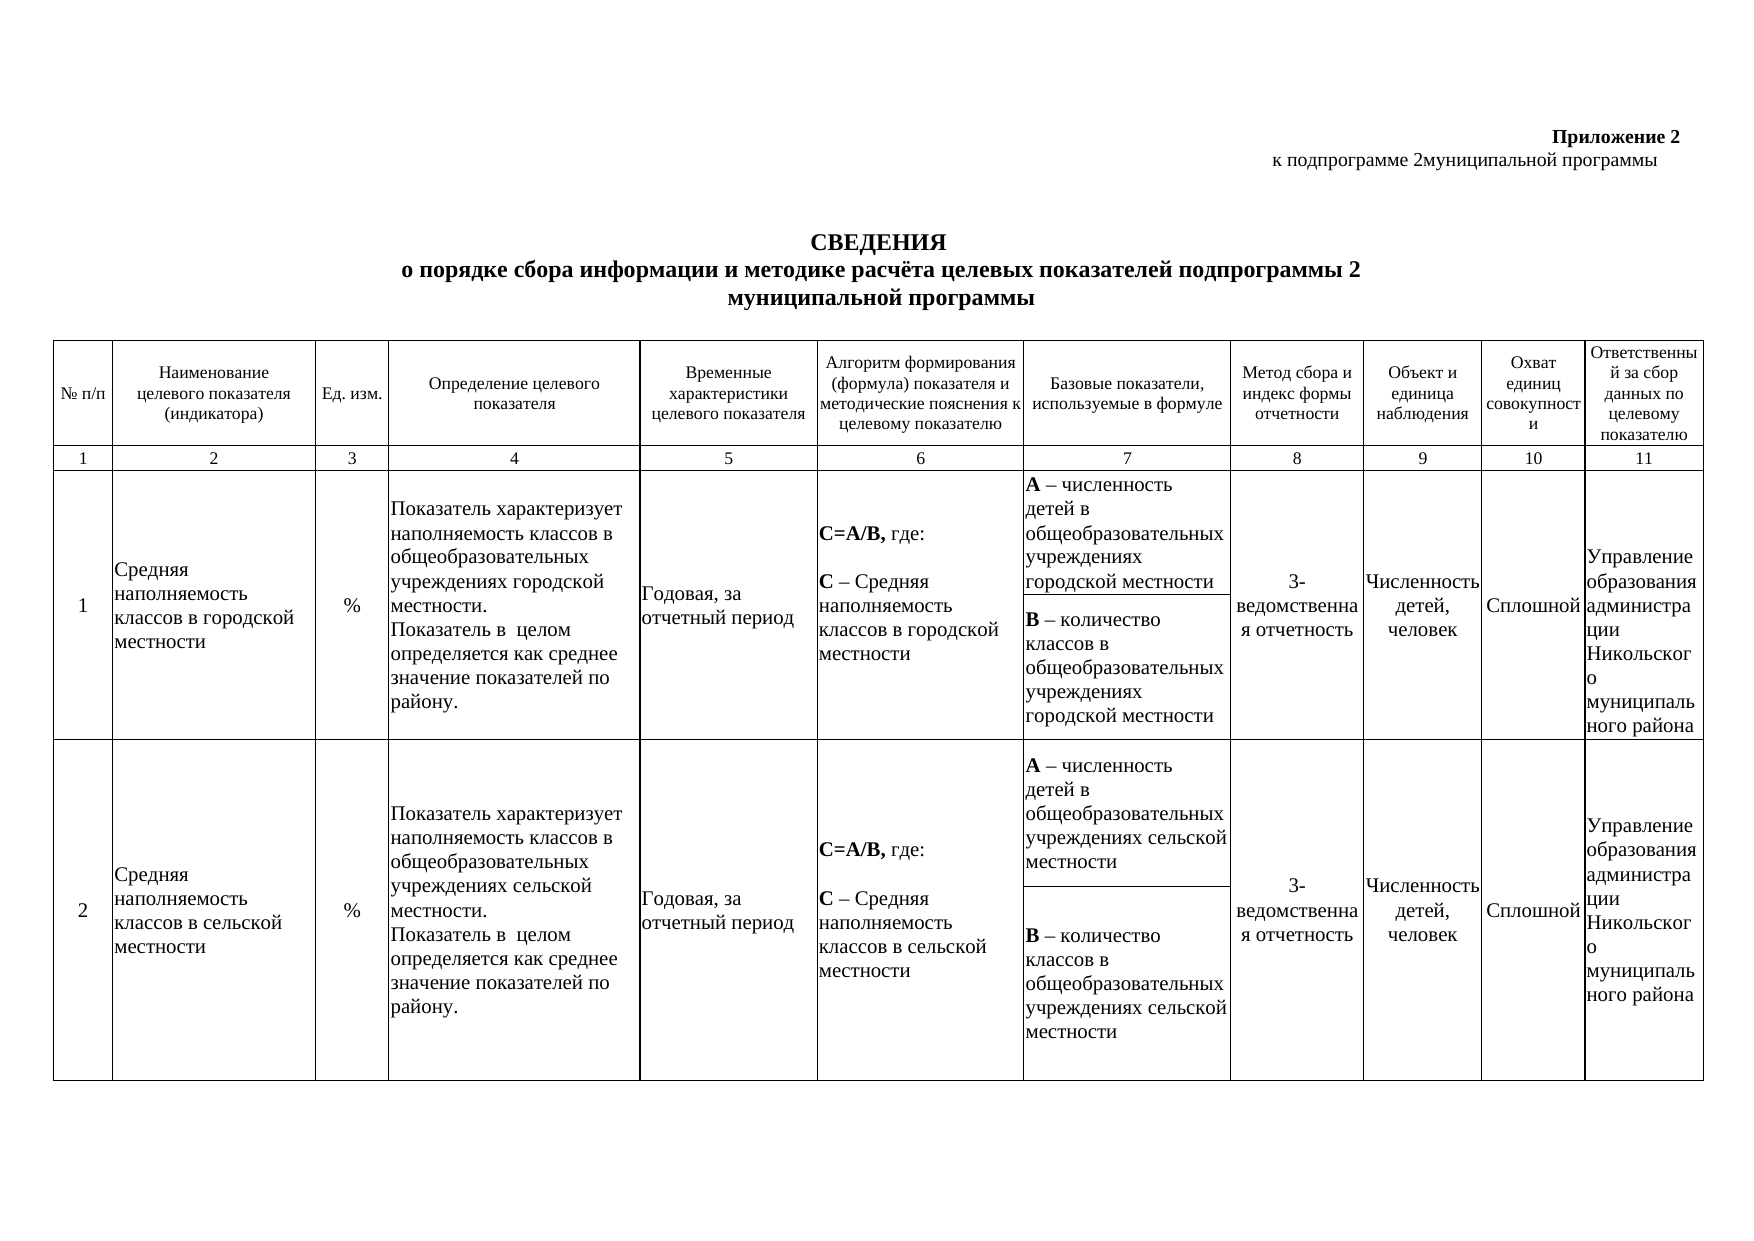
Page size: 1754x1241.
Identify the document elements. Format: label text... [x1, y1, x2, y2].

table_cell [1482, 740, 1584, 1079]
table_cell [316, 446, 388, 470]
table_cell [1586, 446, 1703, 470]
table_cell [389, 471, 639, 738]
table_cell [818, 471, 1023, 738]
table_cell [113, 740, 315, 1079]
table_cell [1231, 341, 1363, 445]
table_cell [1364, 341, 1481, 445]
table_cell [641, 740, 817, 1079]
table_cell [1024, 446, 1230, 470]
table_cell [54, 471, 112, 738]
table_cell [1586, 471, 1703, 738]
text Приложение 2 [44, 125, 1680, 148]
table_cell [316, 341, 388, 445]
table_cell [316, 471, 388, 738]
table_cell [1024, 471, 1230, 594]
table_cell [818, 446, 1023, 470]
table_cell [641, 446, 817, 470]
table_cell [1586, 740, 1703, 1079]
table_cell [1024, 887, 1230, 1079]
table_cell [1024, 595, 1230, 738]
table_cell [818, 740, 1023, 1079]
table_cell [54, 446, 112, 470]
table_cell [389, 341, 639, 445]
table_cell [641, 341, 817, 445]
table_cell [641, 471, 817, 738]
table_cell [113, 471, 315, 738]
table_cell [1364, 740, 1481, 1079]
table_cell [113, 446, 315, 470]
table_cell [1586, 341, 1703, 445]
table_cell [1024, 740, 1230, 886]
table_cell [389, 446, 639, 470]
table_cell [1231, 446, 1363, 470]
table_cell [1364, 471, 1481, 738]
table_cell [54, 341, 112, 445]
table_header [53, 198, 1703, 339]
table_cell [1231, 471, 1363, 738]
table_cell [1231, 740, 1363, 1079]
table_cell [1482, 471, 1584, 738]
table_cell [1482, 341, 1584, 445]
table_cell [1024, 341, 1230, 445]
text к подпрограмме 2муниципальной программы [44, 148, 1680, 171]
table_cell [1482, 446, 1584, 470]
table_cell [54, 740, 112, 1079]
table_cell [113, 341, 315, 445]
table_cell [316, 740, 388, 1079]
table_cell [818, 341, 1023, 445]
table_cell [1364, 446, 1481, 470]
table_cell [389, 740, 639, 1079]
